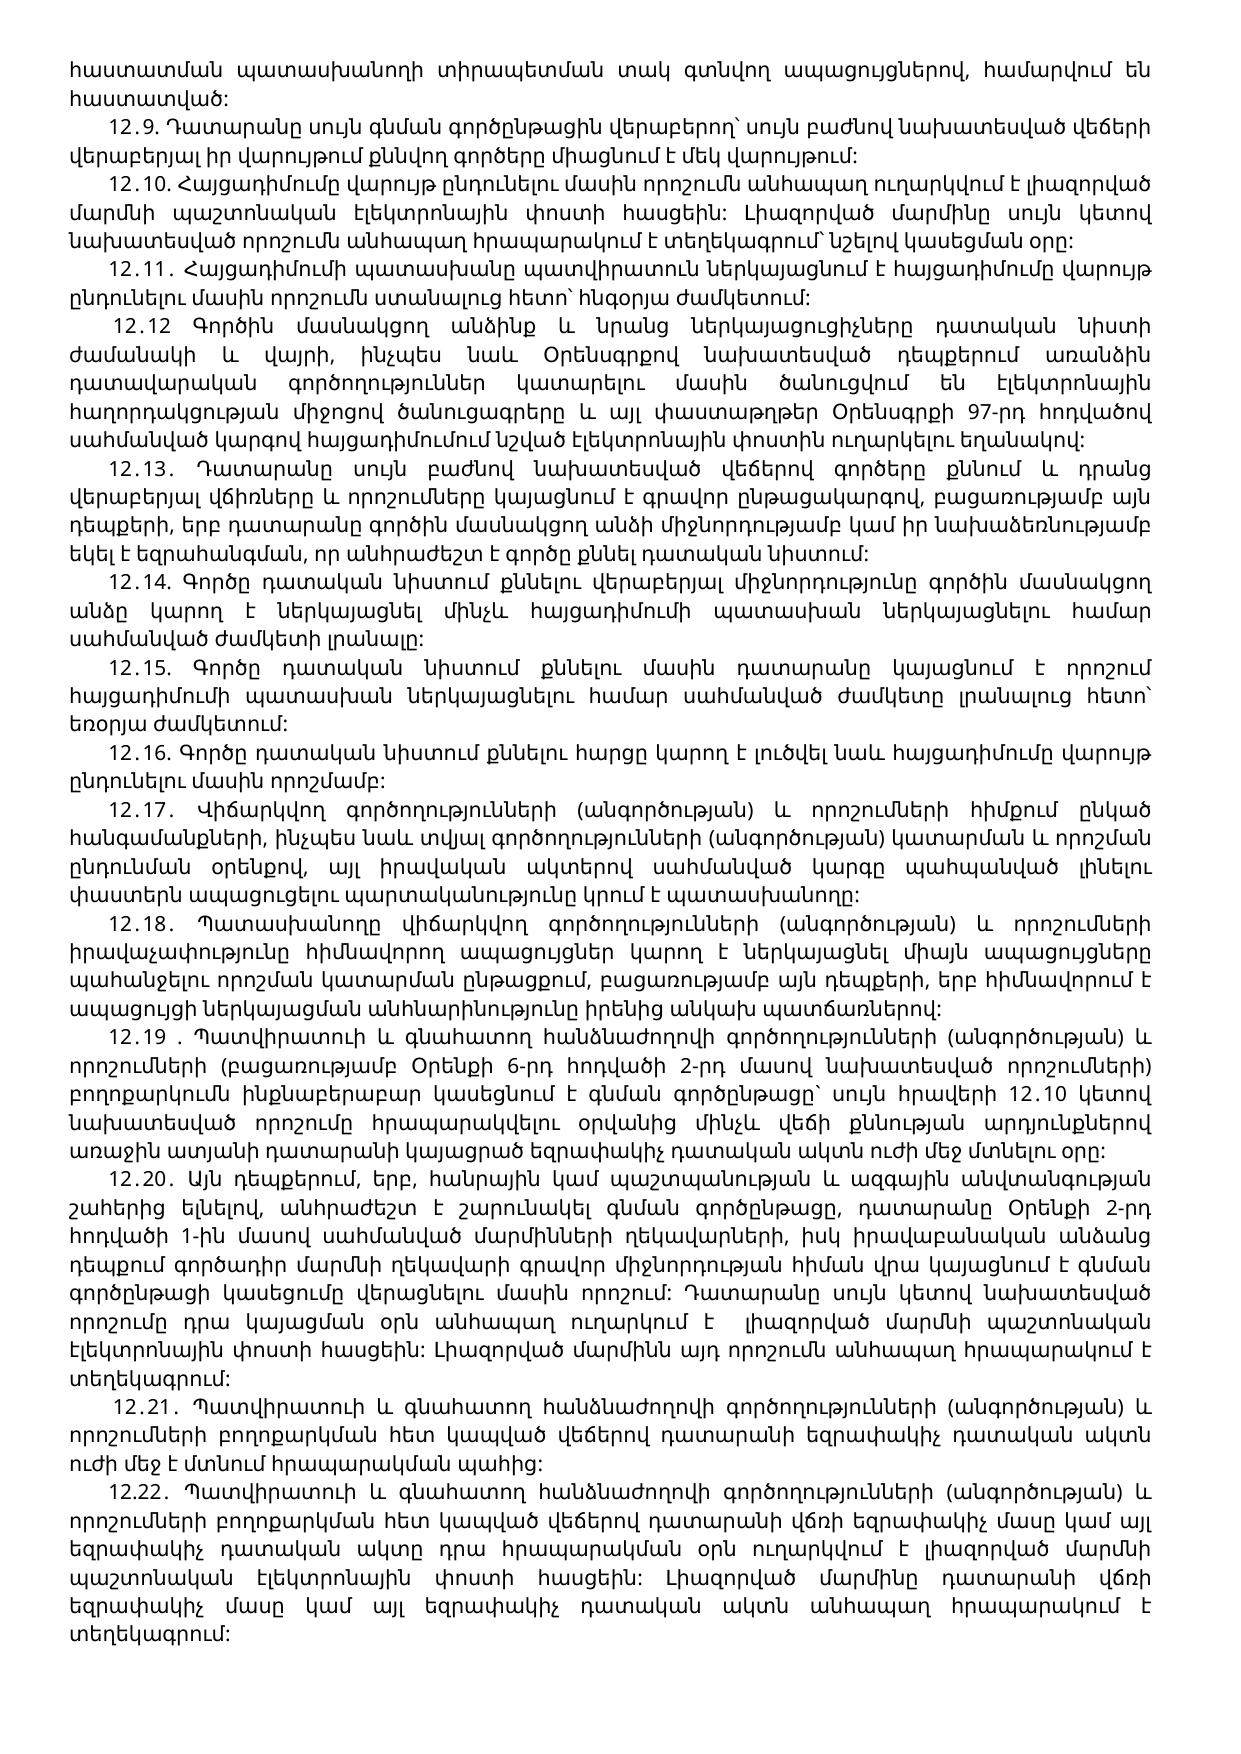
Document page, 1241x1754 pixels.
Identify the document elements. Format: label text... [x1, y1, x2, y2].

text 12․12 Գործին մասնակցող անձինք և նրանց ներկայացուցիչները դատական նիստի ժամանակի և վայրի, ինչպես նաև Օրենսգրքով նախատեսված դեպքերում առանձին դատավարական գործողություններ կատարելու մասին ծանուցվում են էլեկտրոնային հաղորդակցության միջոցով ծանուցագրերը և այլ փաստաթղթեր Օրենսգրքի 97-րդ հոդվածով սահմանված կարգով հայցադիմումում նշված էլեկտրոնային փոստին ուղարկելու եղանակով: [69, 311, 1152, 454]
text 12․20․ Այն դեպքերում, երբ, հանրային կամ պաշտպանության և ազգային անվտանգության շահերից ելնելով, անհրաժեշտ է շարունակել գնման գործընթացը, դատարանը Օրենքի 2-րդ հոդվածի 1-ին մասով սահմանված մարմինների ղեկավարների, իսկ իրավաբանական անձանց դեպքում գործադիր մարմնի ղեկավարի գրավոր միջնորդության հիման վրա կայացնում է գնման գործընթացի կասեցումը վերացնելու մասին որոշում: Դատարանը սույն կետով նախատեսված որոշումը դրա կայացման օրն անհապաղ ուղարկում է լիազորված մարմնի պաշտոնական էլեկտրոնային փոստի հասցեին: Լիազորված մարմինն այդ որոշումն անհապաղ հրապարակում է տեղեկագրում: [69, 1164, 1152, 1392]
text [69, 56, 1152, 112]
text 12․17․ Վիճարկվող գործողությունների (անգործության) և որոշումների հիմքում ընկած հանգամանքների, ինչպես նաև տվյալ գործողությունների (անգործության) կատարման և որոշման ընդունման օրենքով, այլ իրավական ակտերով սահմանված կարգը պահպանված լինելու փաստերն ապացուցելու պարտականությունը կրում է պատասխանողը: [69, 795, 1152, 909]
text 12․9. Դատարանը սույն գնման գործընթացին վերաբերող՝ սույն բաժնով նախատեսված վեճերի վերաբերյալ իր վարույթում քննվող գործերը միացնում է մեկ վարույթում: [69, 112, 1152, 169]
text 12․15. Գործը դատական նիստում քննելու մասին դատարանը կայացնում է որոշում հայցադիմումի պատասխան ներկայացնելու համար սահմանված ժամկետը լրանալուց հետո՝ եռօրյա ժամկետում: [69, 653, 1152, 738]
text 12.22․ Պատվիրատուի և գնահատող հանձնաժողովի գործողությունների (անգործության) և որոշումների բողոքարկման հետ կապված վեճերով դատարանի վճռի եզրափակիչ մասը կամ այլ եզրափակիչ դատական ակտը դրա հրապարակման օրն ուղարկվում է լիազորված մարմնի պաշտոնական էլեկտրոնային փոստի հասցեին: Լիազորված մարմինը դատարանի վճռի եզրափակիչ մասը կամ այլ եզրափակիչ դատական ակտն անհապաղ հրապարակում է տեղեկագրում: [69, 1477, 1152, 1648]
text 12․19 . Պատվիրատուի և գնահատող հանձնաժողովի գործողությունների (անգործության) և որոշումների (բացառությամբ Օրենքի 6-րդ հոդվածի 2-րդ մասով նախատեսված որոշումների) բողոքարկումն ինքնաբերաբար կասեցնում է գնման գործընթացը` սույն հրավերի 12․10 կետով նախատեսված որոշումը հրապարակվելու օրվանից մինչև վեճի քննության արդյունքներով առաջին ատյանի դատարանի կայացրած եզրափակիչ դատական ակտն ուժի մեջ մտնելու օրը: [69, 1022, 1152, 1164]
text 12․11․ Հայցադիմումի պատասխանը պատվիրատուն ներկայացնում է հայցադիմումը վարույթ ընդունելու մասին որոշումն ստանալուց հետո՝ հնգօրյա ժամկետում: [69, 254, 1152, 311]
text 12․10. Հայցադիմումը վարույթ ընդունելու մասին որոշումն անհապաղ ուղարկվում է լիազորված մարմնի պաշտոնական էլեկտրոնային փոստի հասցեին: Լիազորված մարմինը սույն կետով նախատեսված որոշումն անհապաղ հրապարակում է տեղեկագրում՝ նշելով կասեցման օրը: [69, 169, 1152, 254]
text 12․14. Գործը դատական նիստում քննելու վերաբերյալ միջնորդությունը գործին մասնակցող անձը կարող է ներկայացնել մինչև հայցադիմումի պատասխան ներկայացնելու համար սահմանված ժամկետի լրանալը: [69, 567, 1152, 653]
text 12․21․ Պատվիրատուի և գնահատող հանձնաժողովի գործողությունների (անգործության) և որոշումների բողոքարկման հետ կապված վեճերով դատարանի եզրափակիչ դատական ակտն ուժի մեջ է մտնում հրապարակման պահից: [69, 1392, 1152, 1477]
text 12․16. Գործը դատական նիստում քննելու հարցը կարող է լուծվել նաև հայցադիմումը վարույթ ընդունելու մասին որոշմամբ: [69, 738, 1152, 795]
text 12․18․ Պատասխանողը վիճարկվող գործողությունների (անգործության) և որոշումների իրավաչափությունը հիմնավորող ապացույցներ կարող է ներկայացնել միայն ապացույցները պահանջելու որոշման կատարման ընթացքում, բացառությամբ այն դեպքերի, երբ հիմնավորում է ապացույցի ներկայացման անհնարինությունը իրենից անկախ պատճառներով: [69, 909, 1152, 1022]
text 12․13․ Դատարանը սույն բաժնով նախատեսված վեճերով գործերը քննում և դրանց վերաբերյալ վճիռները և որոշումները կայացնում է գրավոր ընթացակարգով, բացառությամբ այն դեպքերի, երբ դատարանը գործին մասնակցող անձի միջնորդությամբ կամ իր նախաձեռնությամբ եկել է եզրահանգման, որ անհրաժեշտ է գործը քննել դատական նիստում: [69, 454, 1152, 567]
